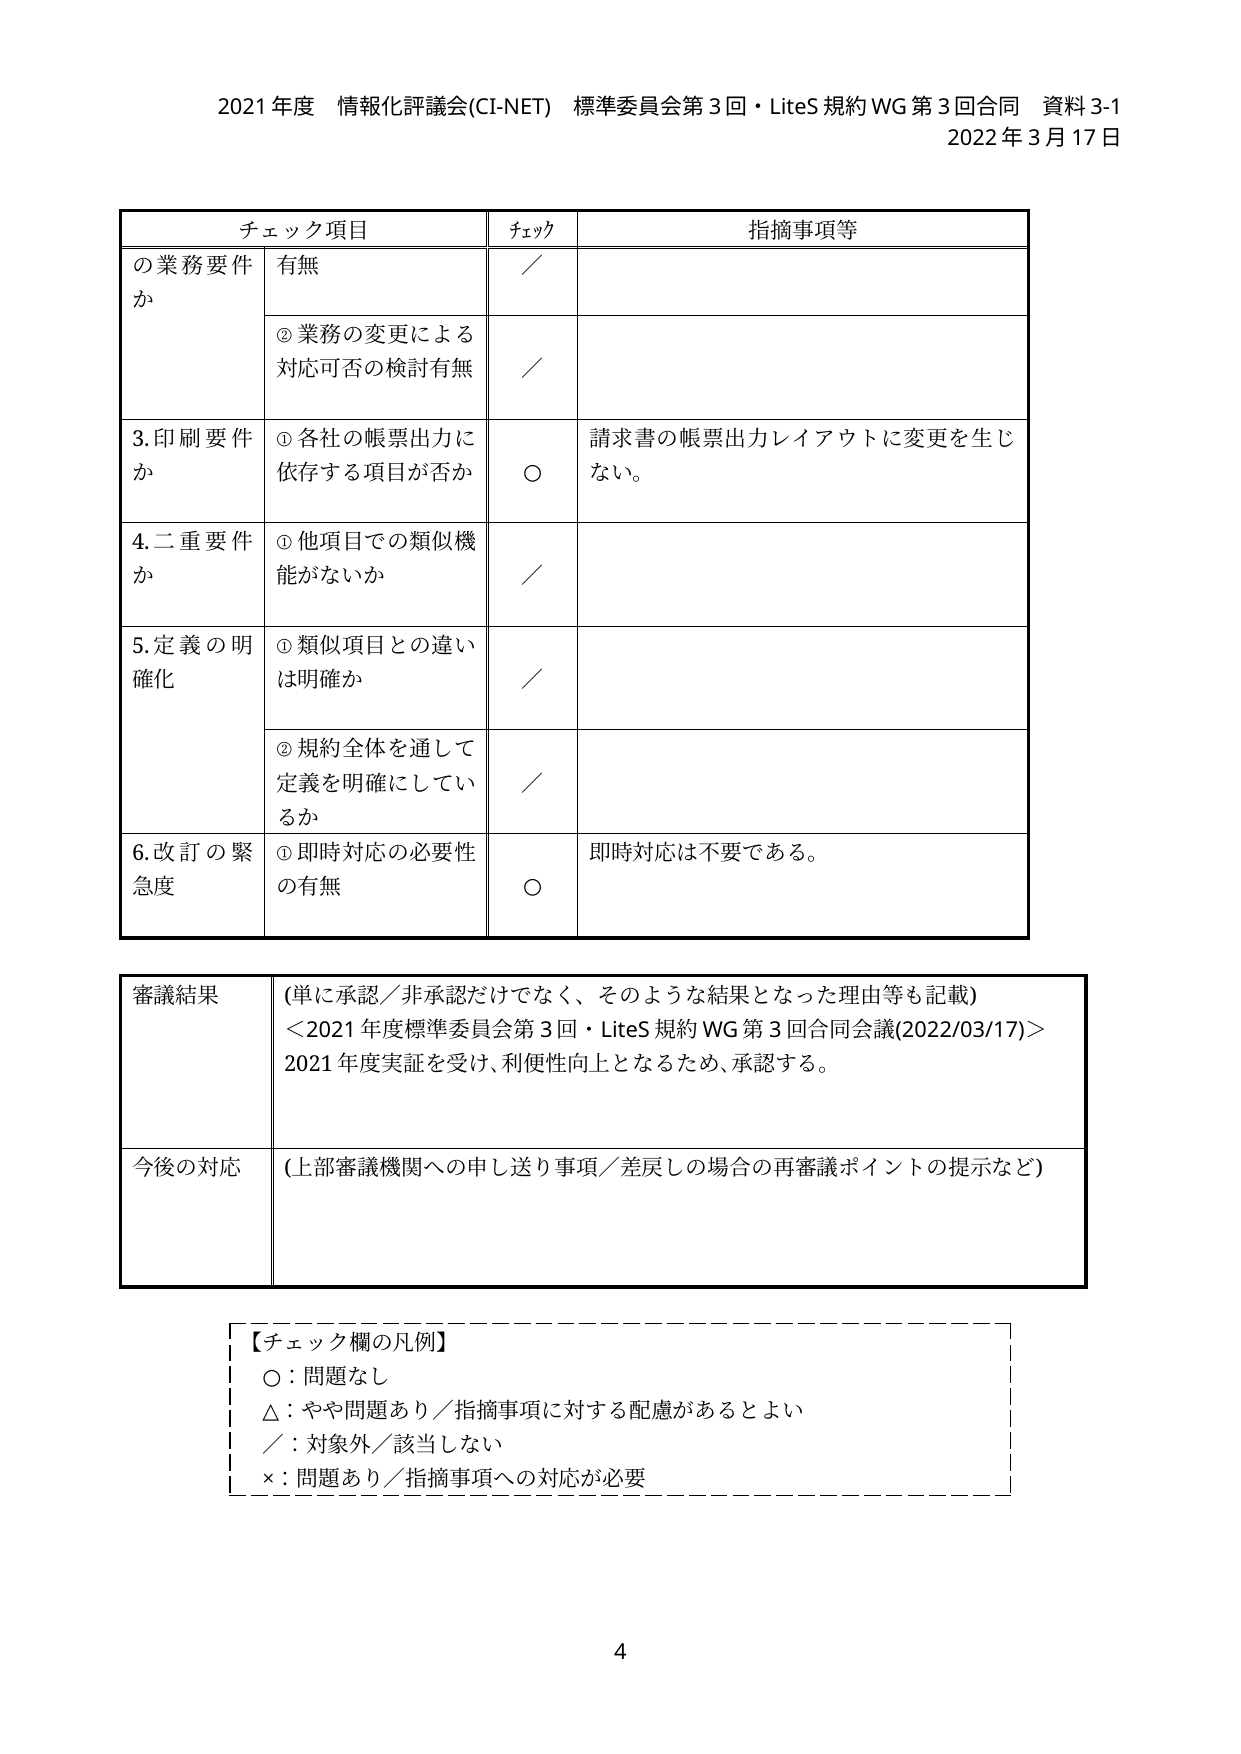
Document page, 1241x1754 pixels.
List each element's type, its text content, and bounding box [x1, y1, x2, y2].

table_cell [578, 730, 1027, 833]
table_cell ①各社の帳票出力に依存する項目が否か [265, 420, 486, 522]
table_cell ／ [489, 316, 577, 419]
table_cell ②規約全体を通して定義を明確にしているか [265, 730, 486, 833]
table_cell [578, 523, 1027, 626]
table_header 審議結果 [122, 977, 271, 1148]
table_cell ○ [489, 420, 577, 522]
table_cell ①類似項目との違いは明確か [265, 627, 486, 729]
table_header ﾁｪｯｸ [489, 212, 577, 246]
table_header (単に承認／非承認だけでなく、そのような結果となった理由等も記載) ＜2021年度標準委員会第3回・LiteS規約WG第3回合同会議(2022/03/17)＞ 2021年度実証を受け､利便性向上となるため､承認する｡ [274, 977, 1084, 1148]
table_cell ①即時対応の必要性の有無 [265, 834, 486, 936]
table_cell [578, 249, 1027, 315]
table_cell 今後の対応 [122, 1149, 271, 1285]
table_cell ／ [489, 627, 577, 729]
table_cell 4.二重要件か [122, 523, 264, 626]
table_cell 2.各社固有の業務要件か [122, 249, 264, 419]
table_cell ／ [489, 730, 577, 833]
table_cell ①他項目での類似機能がないか [265, 523, 486, 626]
table_header 【チェック欄の凡例】 ○：問題なし △：やや問題あり／指摘事項に対する配慮があるとよい ／：対象外／該当しない ×：問題あり／指摘事項への対応が必要 [230, 1323, 1010, 1494]
table_cell 請求書の帳票出力レイアウトに変更を生じない。 [578, 420, 1027, 522]
table_cell ／ [489, 249, 577, 315]
table_cell 3.印刷要件か [122, 420, 264, 522]
table_cell ②業務の変更による対応可否の検討有無 [265, 316, 486, 419]
table_cell [578, 627, 1027, 729]
table_cell ／ [489, 523, 577, 626]
table_header チェック項目 [122, 212, 486, 246]
table_cell 6.改訂の緊急度 [122, 834, 264, 936]
table_cell [578, 316, 1027, 419]
table_header 指摘事項等 [578, 212, 1027, 246]
table_cell 即時対応は不要である。 [578, 834, 1027, 936]
table_cell 5.定義の明確化 [122, 627, 264, 833]
table_cell ○ [489, 834, 577, 936]
table_cell (上部審議機関への申し送り事項／差戻しの場合の再審議ポイントの提示など) [274, 1149, 1084, 1285]
table_cell ①他ユ－ザの賛同の有無 [265, 249, 486, 315]
